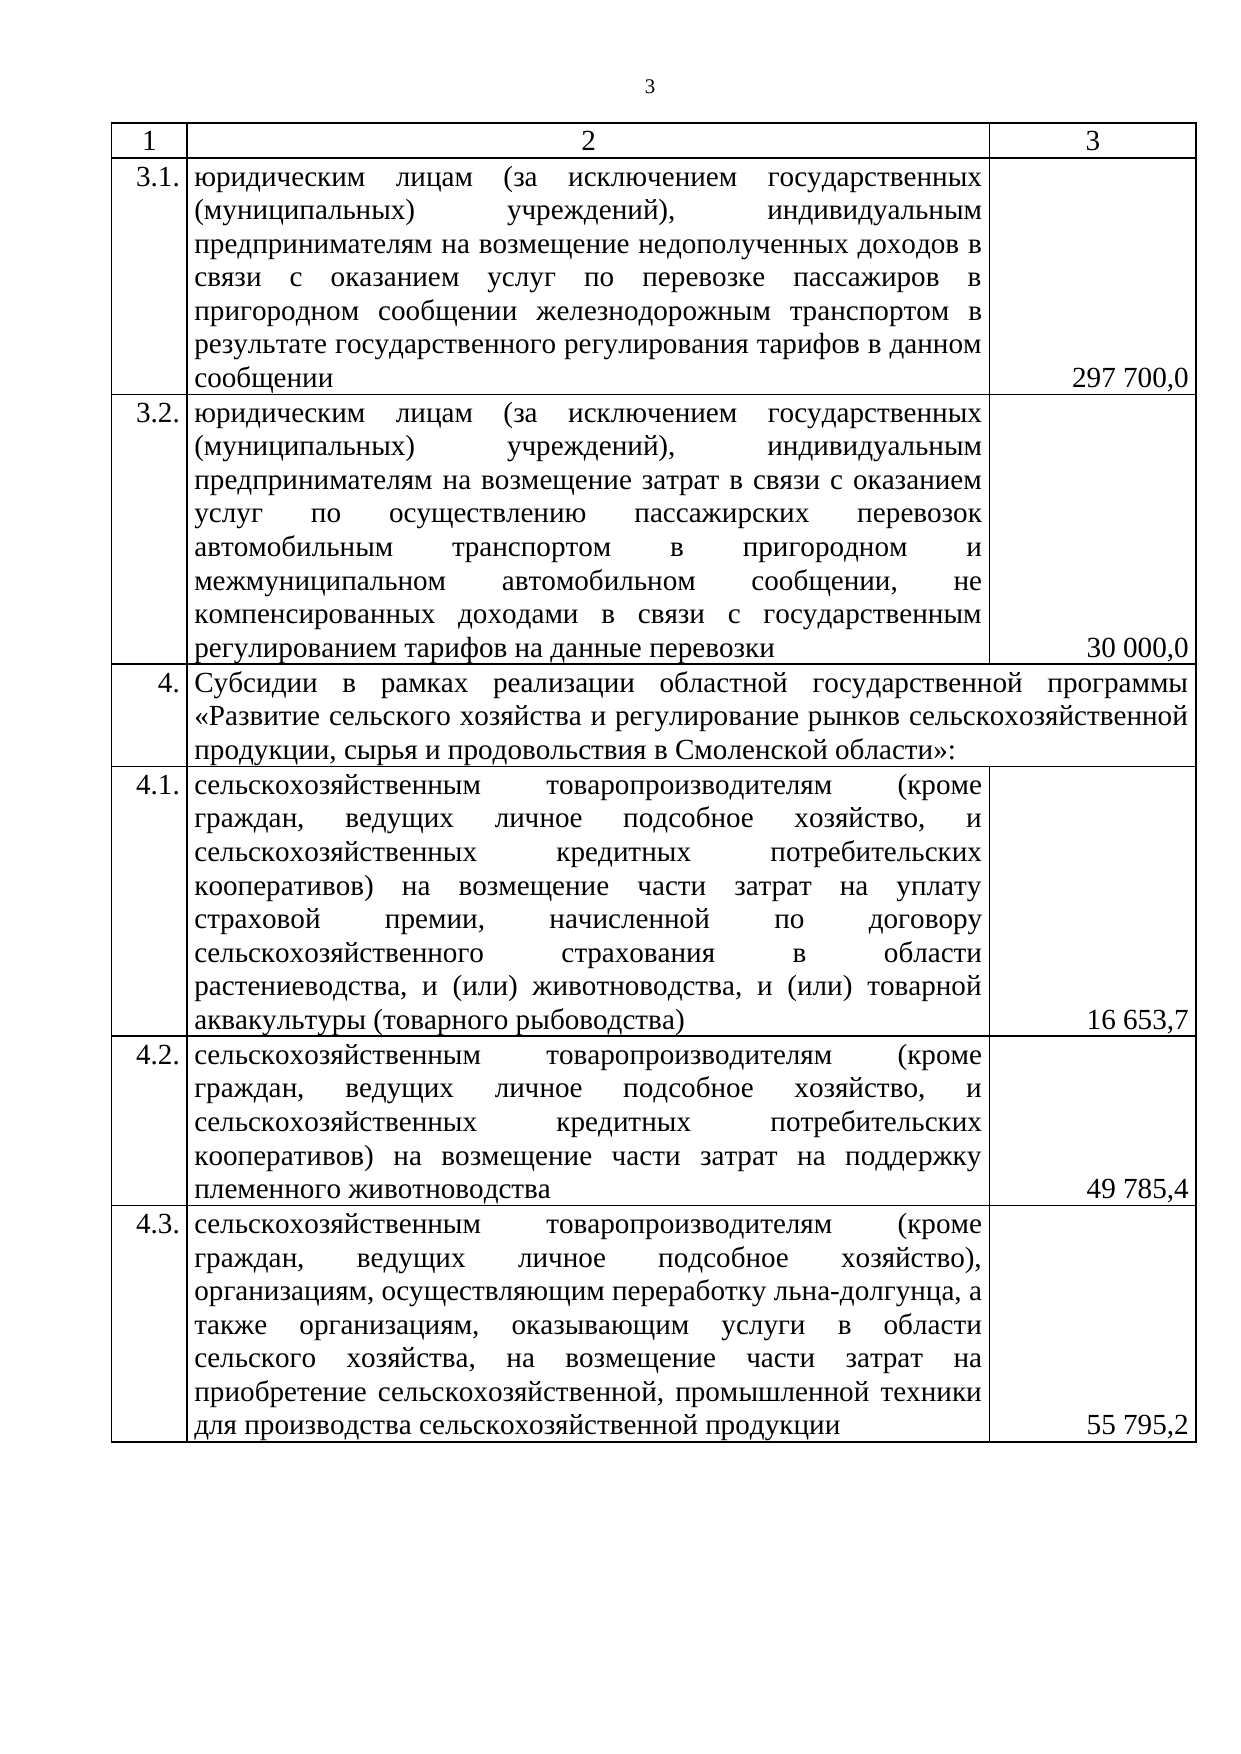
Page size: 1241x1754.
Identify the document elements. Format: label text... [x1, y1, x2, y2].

table_cell Субсидии в рамках реализации областной государственной программы «Развитие сельского хозяйства и регулирование рынков сельскохозяйственной продукции, сырья и продовольствия в Смоленской области»: [188, 665, 1195, 766]
table_header 3 [990, 124, 1195, 157]
table_cell 16 653,7 [990, 767, 1195, 1035]
table_cell юридическим лицам (за исключением государственных (муниципальных) учреждений), индивидуальным предпринимателям на возмещение недополученных доходов в связи с оказанием услуг по перевозке пассажиров в пригородном сообщении железнодорожным транспортом в результате государственного регулирования тарифов в данном сообщении [188, 159, 989, 393]
table_cell 4.1. [112, 767, 186, 1035]
table_cell 3.1. [112, 159, 186, 393]
table_cell 4.3. [112, 1206, 186, 1441]
table_cell 55 795,2 [990, 1206, 1195, 1441]
table_cell сельскохозяйственным товаропроизводителям (кроме граждан, ведущих личное подсобное хозяйство, и сельскохозяйственных кредитных потребительских кооперативов) на возмещение части затрат на уплату страховой премии, начисленной по договору сельскохозяйственного страхования в области растениеводства, и (или) животноводства, и (или) товарной аквакультуры (товарного рыбоводства) [188, 767, 989, 1035]
table_cell сельскохозяйственным товаропроизводителям (кроме граждан, ведущих личное подсобное хозяйство), организациям, осуществляющим переработку льна-долгунца, а также организациям, оказывающим услуги в области сельского хозяйства, на возмещение части затрат на приобретение сельскохозяйственной, промышленной техники для производства сельскохозяйственной продукции [188, 1206, 989, 1441]
table_cell 30 000,0 [990, 395, 1195, 663]
table_cell сельскохозяйственным товаропроизводителям (кроме граждан, ведущих личное подсобное хозяйство, и сельскохозяйственных кредитных потребительских кооперативов) на возмещение части затрат на поддержку племенного животноводства [188, 1037, 989, 1205]
table_cell юридическим лицам (за исключением государственных (муниципальных) учреждений), индивидуальным предпринимателям на возмещение затрат в связи с оказанием услуг по осуществлению пассажирских перевозок автомобильным транспортом в пригородном и межмуниципальном автомобильном сообщении, не компенсированных доходами в связи с государственным регулированием тарифов на данные перевозки [188, 395, 989, 663]
table_cell 4.2. [112, 1037, 186, 1205]
table_cell 49 785,4 [990, 1037, 1195, 1205]
table_header 1 [112, 124, 186, 157]
table_header 2 [188, 124, 989, 157]
table_cell 297 700,0 [990, 159, 1195, 393]
table_cell 4. [112, 665, 186, 766]
table_cell 3.2. [112, 395, 186, 663]
